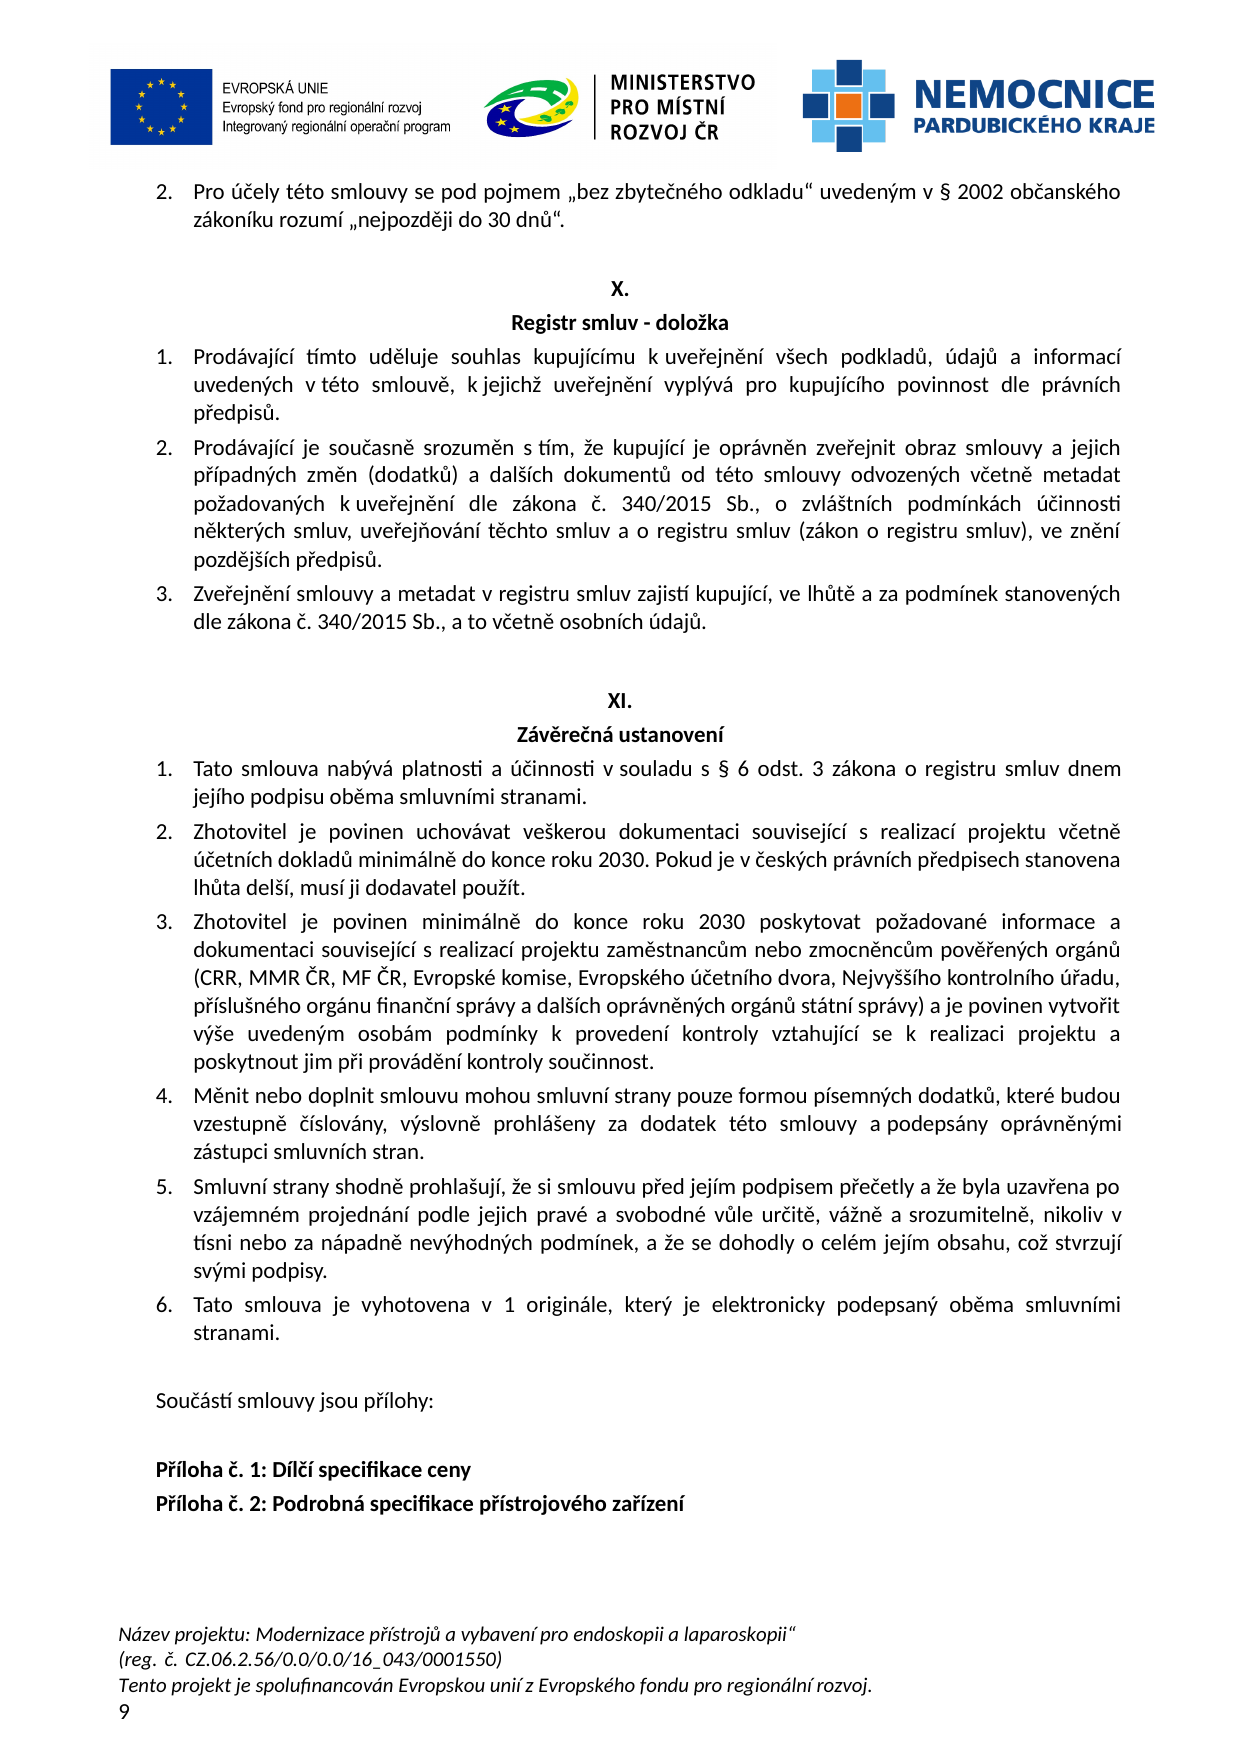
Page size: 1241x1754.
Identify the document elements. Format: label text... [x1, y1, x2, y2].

list Tato smlouva je vyhotovena v 1 originále, který je elektronicky podepsaný oběma smluvními stranami. [156, 1290, 1122, 1346]
picture [801, 58, 1155, 153]
picture [88, 43, 777, 170]
text Příloha č. 1: Dílčí specifikace ceny [156, 1455, 1122, 1483]
list Prodávající tímto uděluje souhlas kupujícímu k uveřejnění všech podkladů, údajů a informací uvedených v této smlouvě, k jejichž uveřejnění vyplývá pro kupujícího povinnost dle právních předpisů. [156, 342, 1122, 426]
list Měnit nebo doplnit smlouvu mohou smluvní strany pouze formou písemných dodatků, které budou vzestupně číslovány, výslovně prohlášeny za dodatek této smlouvy a podepsány oprávněnými zástupci smluvních stran. [156, 1081, 1122, 1166]
text Příloha č. 2: Podrobná specifikace přístrojového zařízení [156, 1489, 1122, 1517]
text X. [118, 274, 1122, 302]
list Prodávající je současně srozuměn s tím, že kupující je oprávněn zveřejnit obraz smlouvy a jejich případných změn (dodatků) a dalších dokumentů od této smlouvy odvozených včetně metadat požadovaných k uveřejnění dle zákona č. 340/2015 Sb., o zvláštních podmínkách účinnosti některých smluv, uveřejňování těchto smluv a o registru smluv (zákon o registru smluv), ve znění pozdějších předpisů. [156, 433, 1122, 573]
list Tato smlouva nabývá platnosti a účinnosti v souladu s § 6 odst. 3 zákona o registru smluv dnem jejího podpisu oběma smluvními stranami. [156, 754, 1122, 811]
list Smluvní strany shodně prohlašují, že si smlouvu před jejím podpisem přečetly a že byla uzavřena po vzájemném projednání podle jejich pravé a svobodné vůle určitě, vážně a srozumitelně, nikoliv v tísni nebo za nápadně nevýhodných podmínek, a že se dohodly o celém jejím obsahu, což stvrzují svými podpisy. [156, 1172, 1122, 1284]
list Zhotovitel je povinen minimálně do konce roku 2030 poskytovat požadované informace a dokumentaci související s realizací projektu zaměstnancům nebo zmocněncům pověřených orgánů (CRR, MMR ČR, MF ČR, Evropské komise, Evropského účetního dvora, Nejvyššího kontrolního úřadu, příslušného orgánu finanční správy a dalších oprávněných orgánů státní správy) a je povinen vytvořit výše uvedeným osobám podmínky k provedení kontroly vztahující se k realizaci projektu a poskytnout jim při provádění kontroly součinnost. [156, 907, 1122, 1075]
text XI. [118, 686, 1122, 714]
text Registr smluv - doložka [118, 308, 1122, 336]
list Pro účely této smlouvy se pod pojmem „bez zbytečného odkladu“ uvedeným v § 2002 občanského zákoníku rozumí „nejpozději do 30 dnů“. [156, 177, 1122, 233]
text Závěrečná ustanovení [118, 720, 1122, 748]
list Zveřejnění smlouvy a metadat v registru smluv zajistí kupující, ve lhůtě a za podmínek stanovených dle zákona č. 340/2015 Sb., a to včetně osobních údajů. [156, 579, 1122, 635]
list Zhotovitel je povinen uchovávat veškerou dokumentaci související s realizací projektu včetně účetních dokladů minimálně do konce roku 2030. Pokud je v českých právních předpisech stanovena lhůta delší, musí ji dodavatel použít. [156, 817, 1122, 901]
text Součástí smlouvy jsou přílohy: [156, 1387, 1122, 1415]
